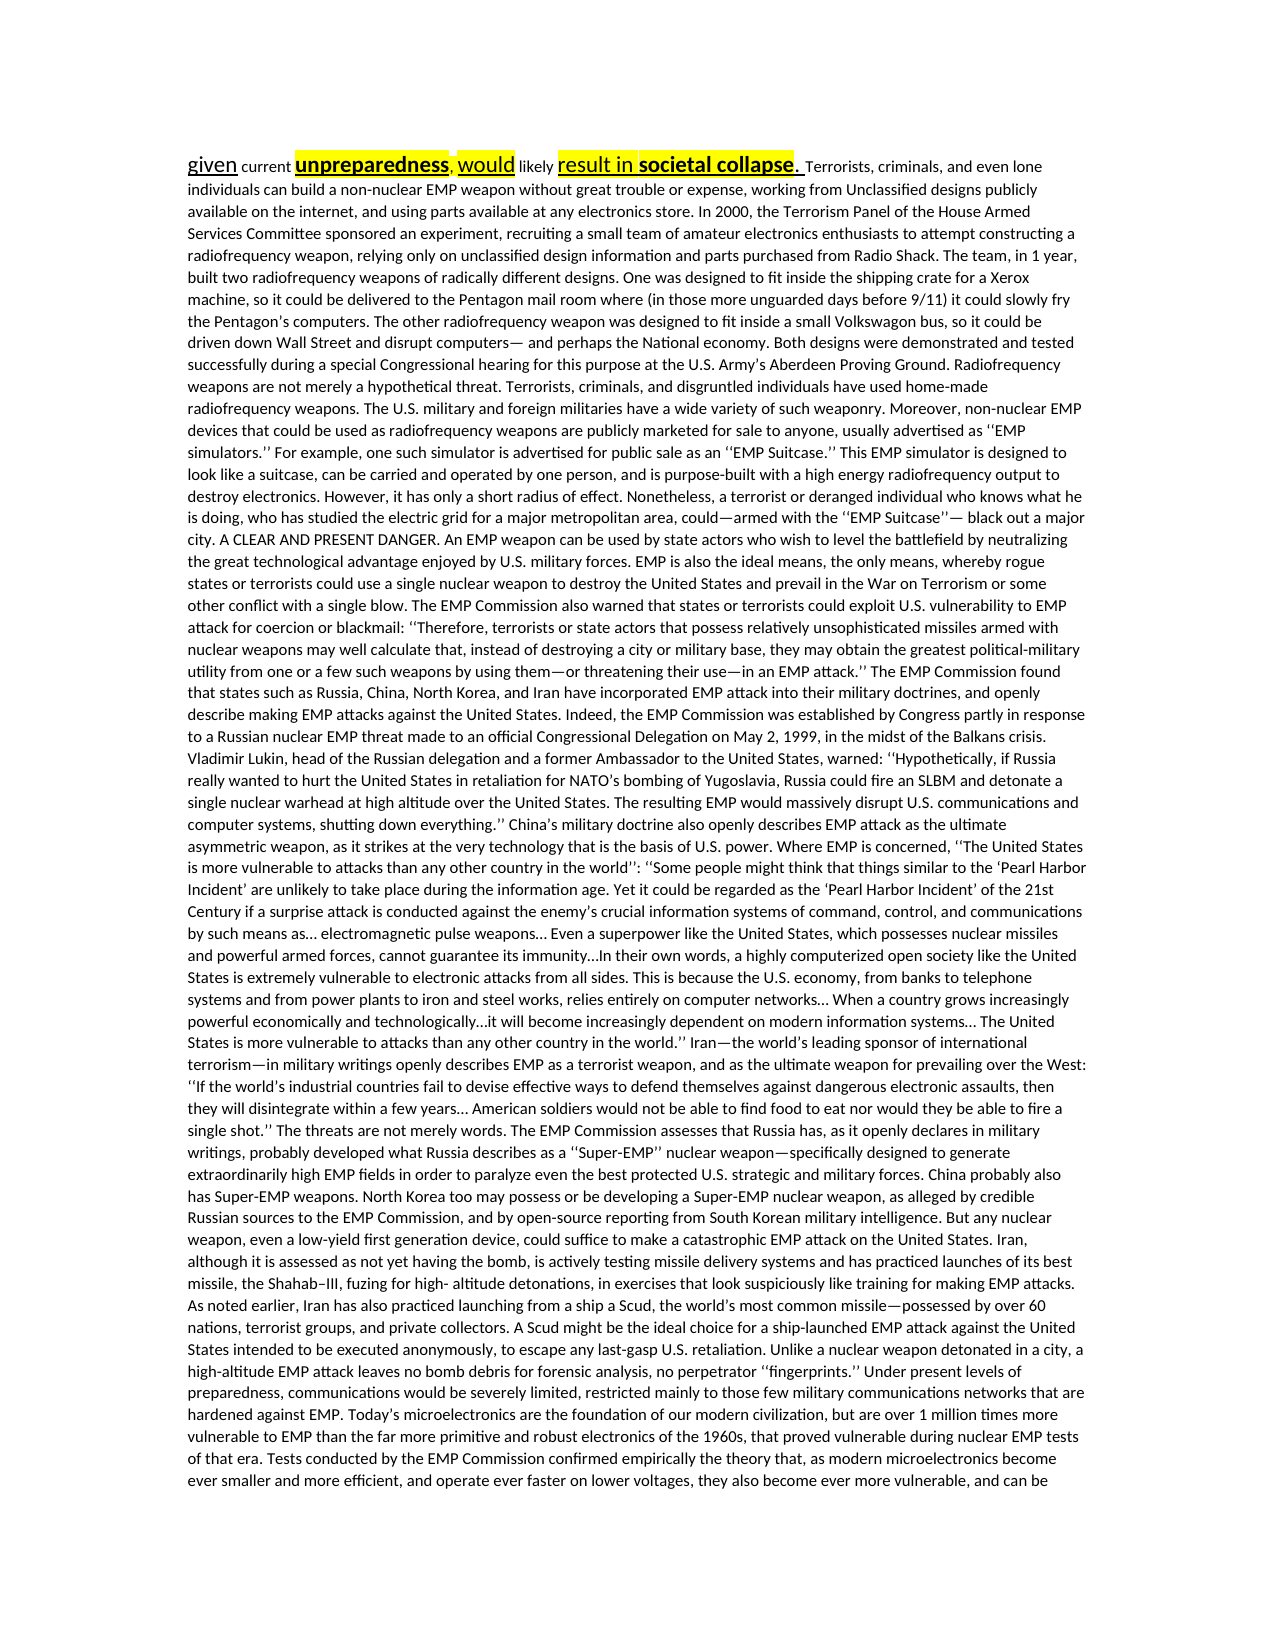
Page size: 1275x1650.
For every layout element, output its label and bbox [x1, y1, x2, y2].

text [187, 150, 1087, 1491]
